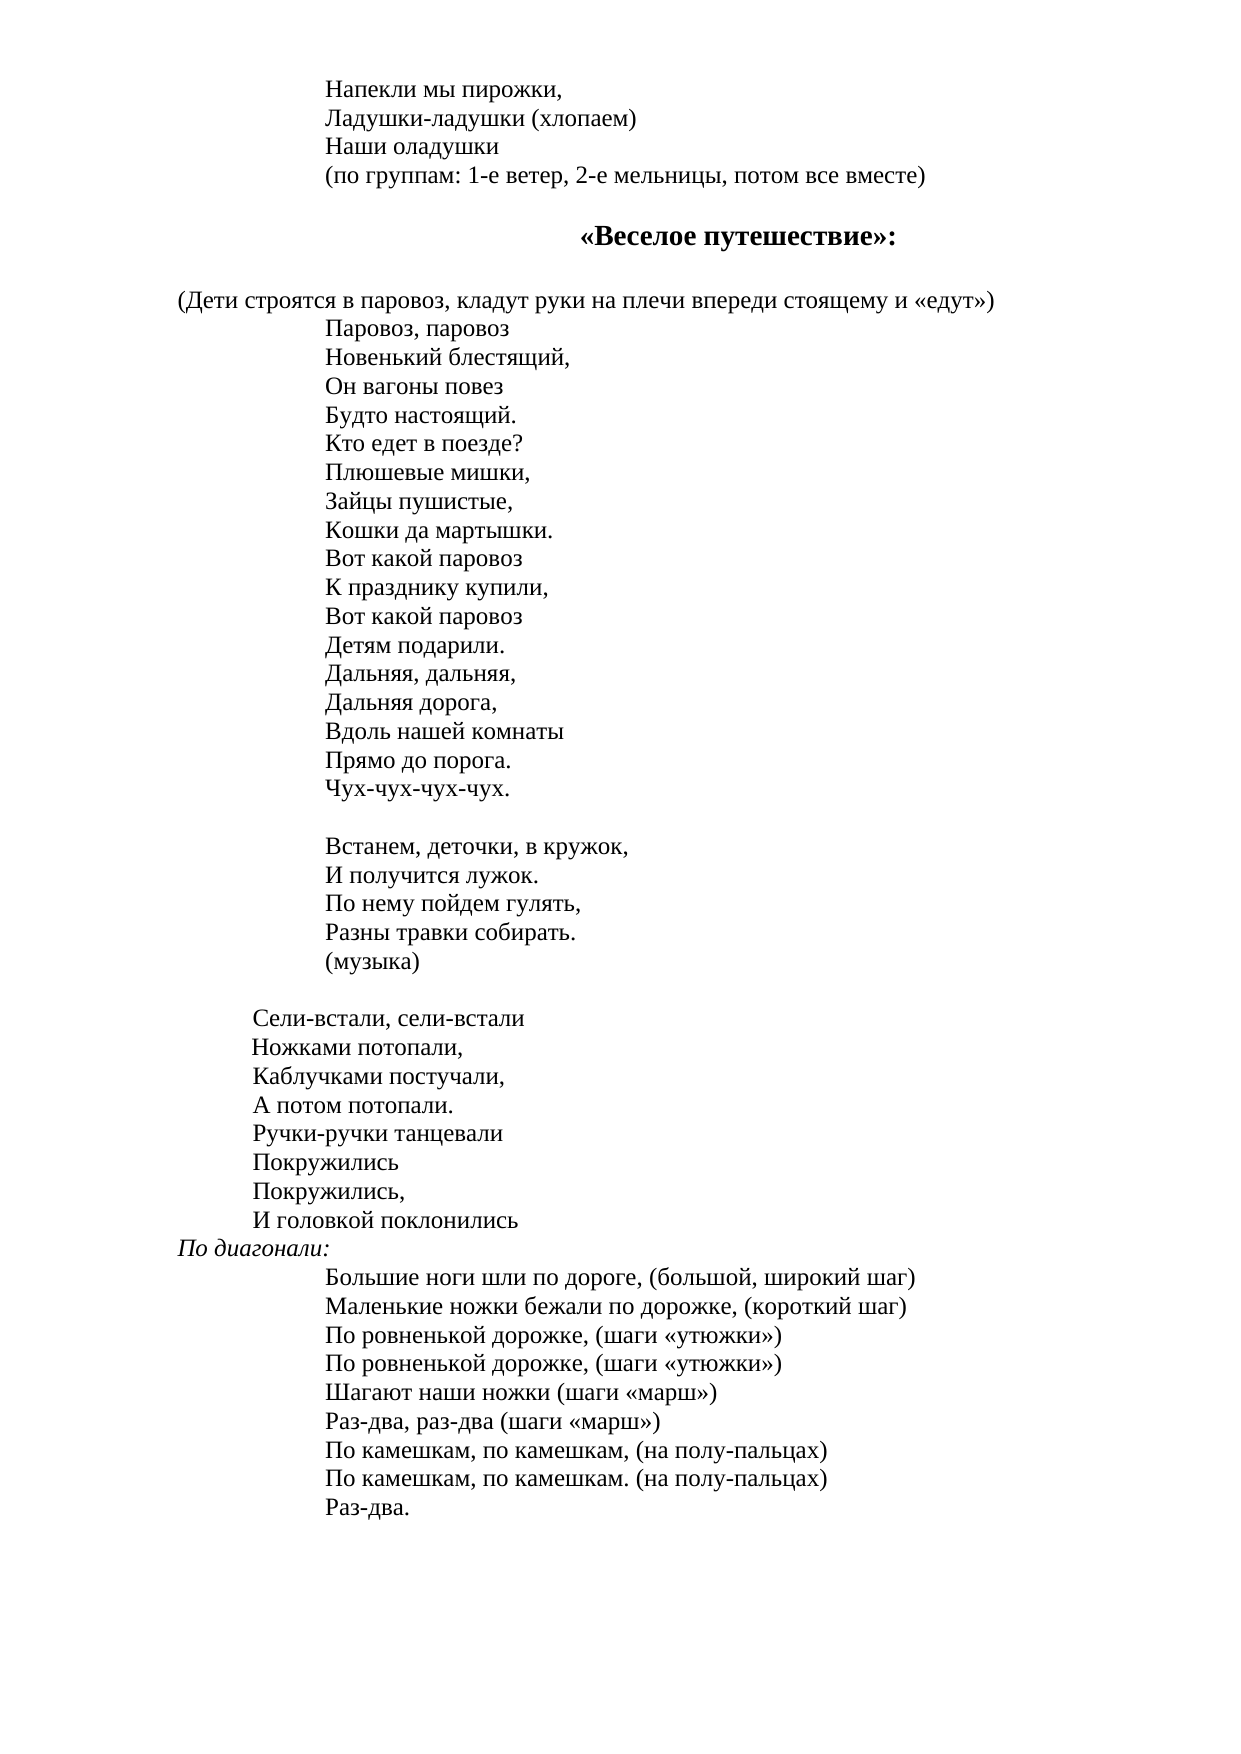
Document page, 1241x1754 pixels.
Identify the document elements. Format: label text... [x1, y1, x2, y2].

text Вот какой паровоз [325, 601, 1152, 630]
text Чух-чух-чух-чух. [325, 773, 1152, 802]
text По ровненькой дорожке, (шаги «утюжки») [325, 1320, 1152, 1348]
text Детям подарили. [325, 630, 1152, 658]
text И получится лужок. [325, 860, 1152, 888]
text Раз-два, раз-два (шаги «марш») По камешкам, по камешкам, (на полу-пальцах) [325, 1406, 1152, 1463]
text (Дети строятся в паровоз, кладут руки на плечи впереди стоящему и «едут») [177, 285, 1152, 313]
text (по группам: 1-е ветер, 2-е мельницы, потом все вместе) [325, 160, 1152, 189]
text Шагают наши ножки (шаги «марш») [325, 1377, 1152, 1406]
text Разны травки собирать. [325, 917, 1152, 946]
text Раз-два. [325, 1492, 1152, 1521]
text Напекли мы пирожки, [325, 74, 1152, 103]
text Встанем, деточки, в кружок, [325, 831, 1152, 860]
text По диагонали: [177, 1233, 1152, 1262]
text Плюшевые мишки, [325, 457, 1152, 486]
text (музыка) [325, 946, 1152, 975]
text Паровоз, паровоз [325, 313, 1152, 342]
text Сели-встали, сели-встали [252, 1003, 1152, 1032]
text Вот какой паровоз [325, 543, 1152, 572]
text Ручки-ручки танцевали [252, 1118, 1152, 1147]
text По камешкам, по камешкам. (на полу-пальцах) [325, 1463, 1152, 1492]
text По ровненькой дорожке, (шаги «утюжки») [325, 1348, 1152, 1377]
text Будто настоящий. [325, 400, 1152, 428]
text Дальняя дорога, [325, 687, 1152, 716]
text Каблучками постучали, [252, 1061, 1152, 1090]
text Маленькие ножки бежали по дорожке, (короткий шаг) [325, 1291, 1152, 1320]
text И головкой поклонились [252, 1205, 1152, 1233]
text По нему пойдем гулять, [325, 888, 1152, 917]
text Покружились, [252, 1176, 1152, 1205]
text Новенький блестящий, [325, 342, 1152, 371]
text Зайцы пушистые, [325, 486, 1152, 515]
text Ножками потопали, [215, 1032, 1152, 1061]
text Кошки да мартышки. [325, 515, 1152, 543]
text Прямо до порога. [325, 745, 1152, 773]
text Наши оладушки [325, 131, 1152, 160]
text Большие ноги шли по дороге, (большой, широкий шаг) [325, 1262, 1152, 1291]
text Покружились [252, 1147, 1152, 1176]
text «Веселое путешествие»: [325, 218, 1152, 251]
text Он вагоны повез [325, 371, 1152, 400]
text Кто едет в поезде? [325, 428, 1152, 457]
text Ладушки-ладушки (хлопаем) [325, 103, 1152, 131]
text К празднику купили, [325, 572, 1152, 601]
text А потом потопали. [252, 1090, 1152, 1118]
text Вдоль нашей комнаты [325, 716, 1152, 745]
text Дальняя, дальняя, [325, 658, 1152, 687]
